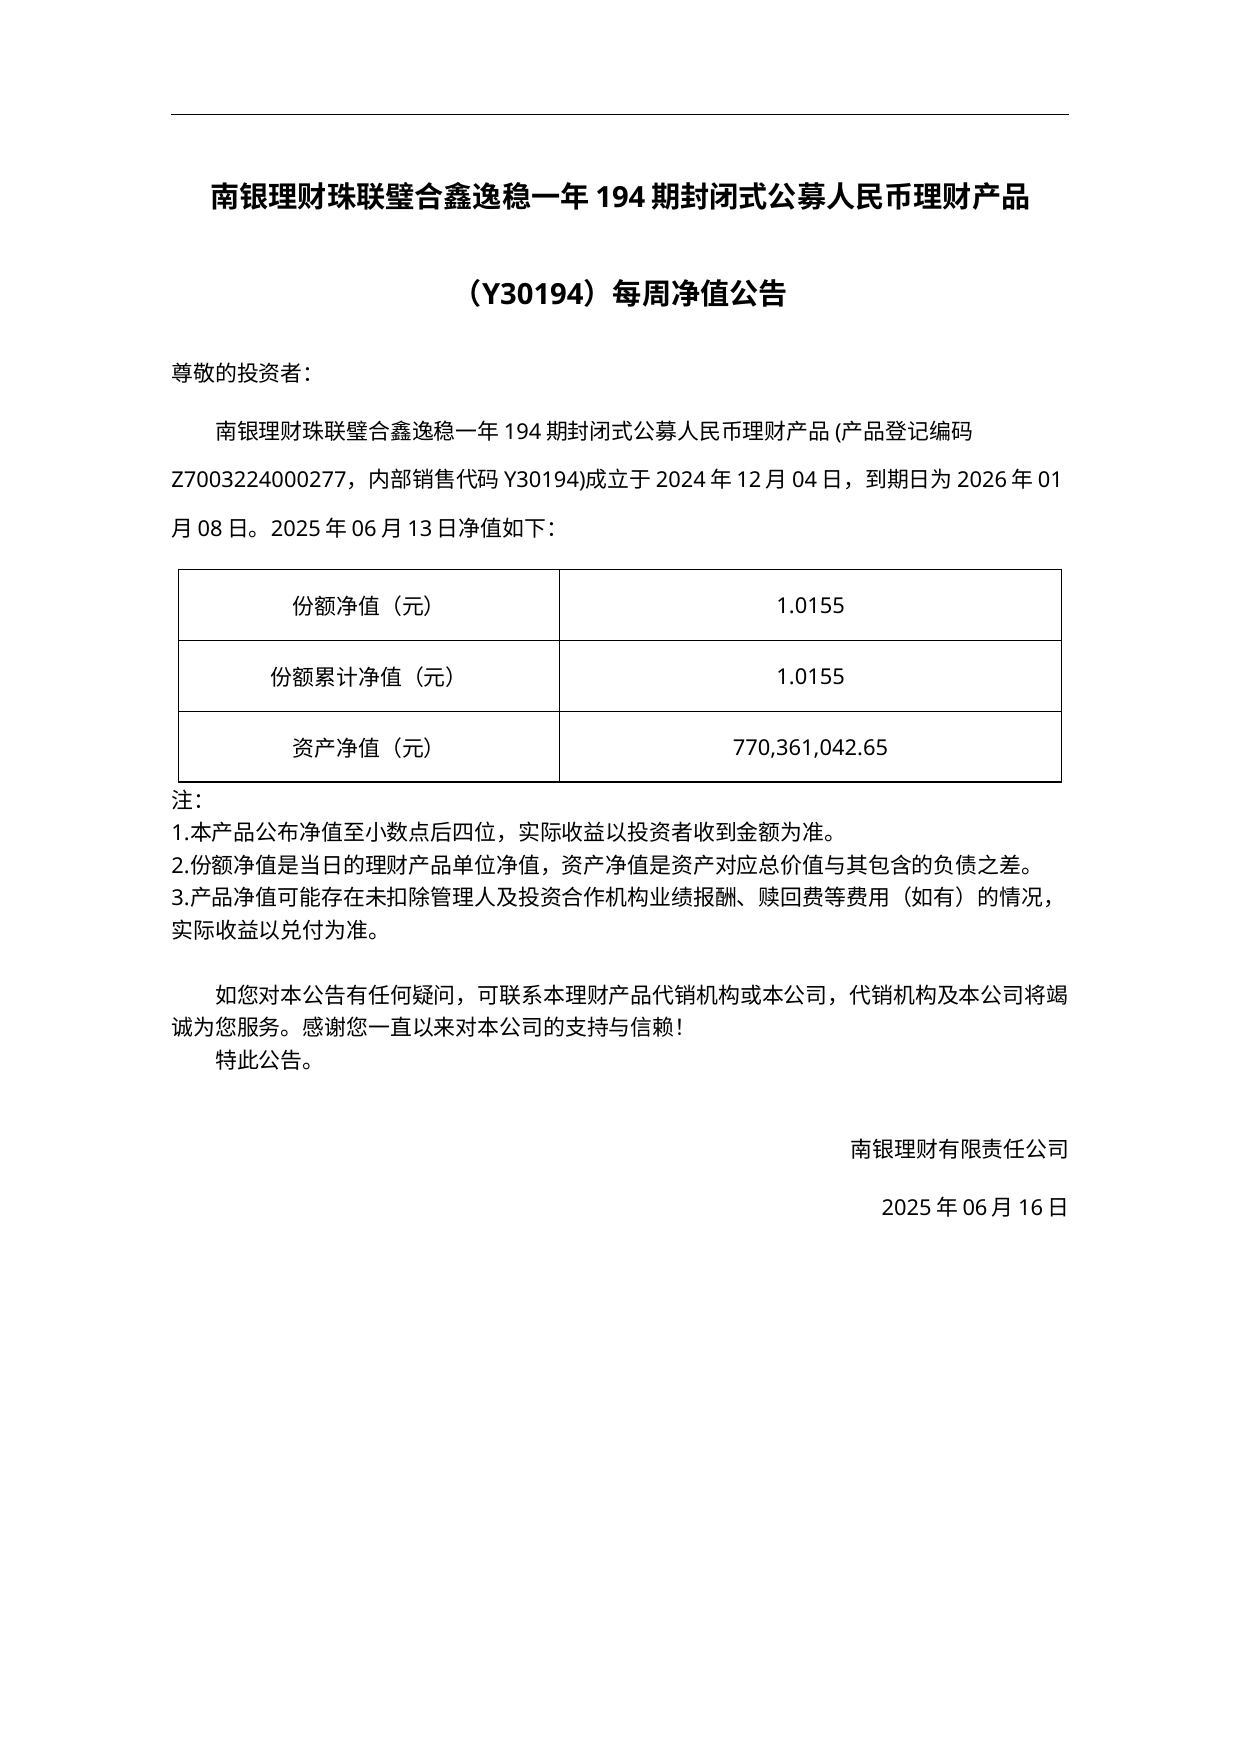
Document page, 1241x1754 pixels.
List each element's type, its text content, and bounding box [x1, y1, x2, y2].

text 2.份额净值是当日的理财产品单位净值，资产净值是资产对应总价值与其包含的负债之差。 [171, 847, 1069, 880]
table_header 1.0155 [560, 570, 1061, 640]
text 2025年06月16日 [171, 1190, 1069, 1222]
text 如您对本公告有任何疑问，可联系本理财产品代销机构或本公司，代销机构及本公司将竭诚为您服务。感谢您一直以来对本公司的支持与信赖！ [171, 977, 1069, 1042]
text 尊敬的投资者： [171, 355, 1069, 388]
table_cell 770,361,042.65 [560, 712, 1061, 781]
table_cell 1.0155 [560, 641, 1061, 711]
text 南银理财有限责任公司 [171, 1132, 1069, 1164]
table_cell 资产净值（元） [179, 712, 559, 781]
table_cell 份额累计净值（元） [179, 641, 559, 711]
text 特此公告。 [171, 1042, 1069, 1075]
text 南银理财珠联璧合鑫逸稳一年194期封闭式公募人民币理财产品 (产品登记编码Z7003224000277，内部销售代码Y30194)成立于2024年12月04日，到期日为2026年01月08日。2025年06月13日净值如下： [171, 413, 1069, 543]
text 3.产品净值可能存在未扣除管理人及投资合作机构业绩报酬、赎回费等费用（如有）的情况，实际收益以兑付为准。 [171, 880, 1069, 945]
text 1.本产品公布净值至小数点后四位，实际收益以投资者收到金额为准。 [171, 815, 1069, 847]
text 注： [171, 782, 1069, 815]
text 南银理财珠联璧合鑫逸稳一年194期封闭式公募人民币理财产品（Y30194）每周净值公告 [171, 162, 1069, 324]
table_header 份额净值（元） [179, 570, 559, 640]
